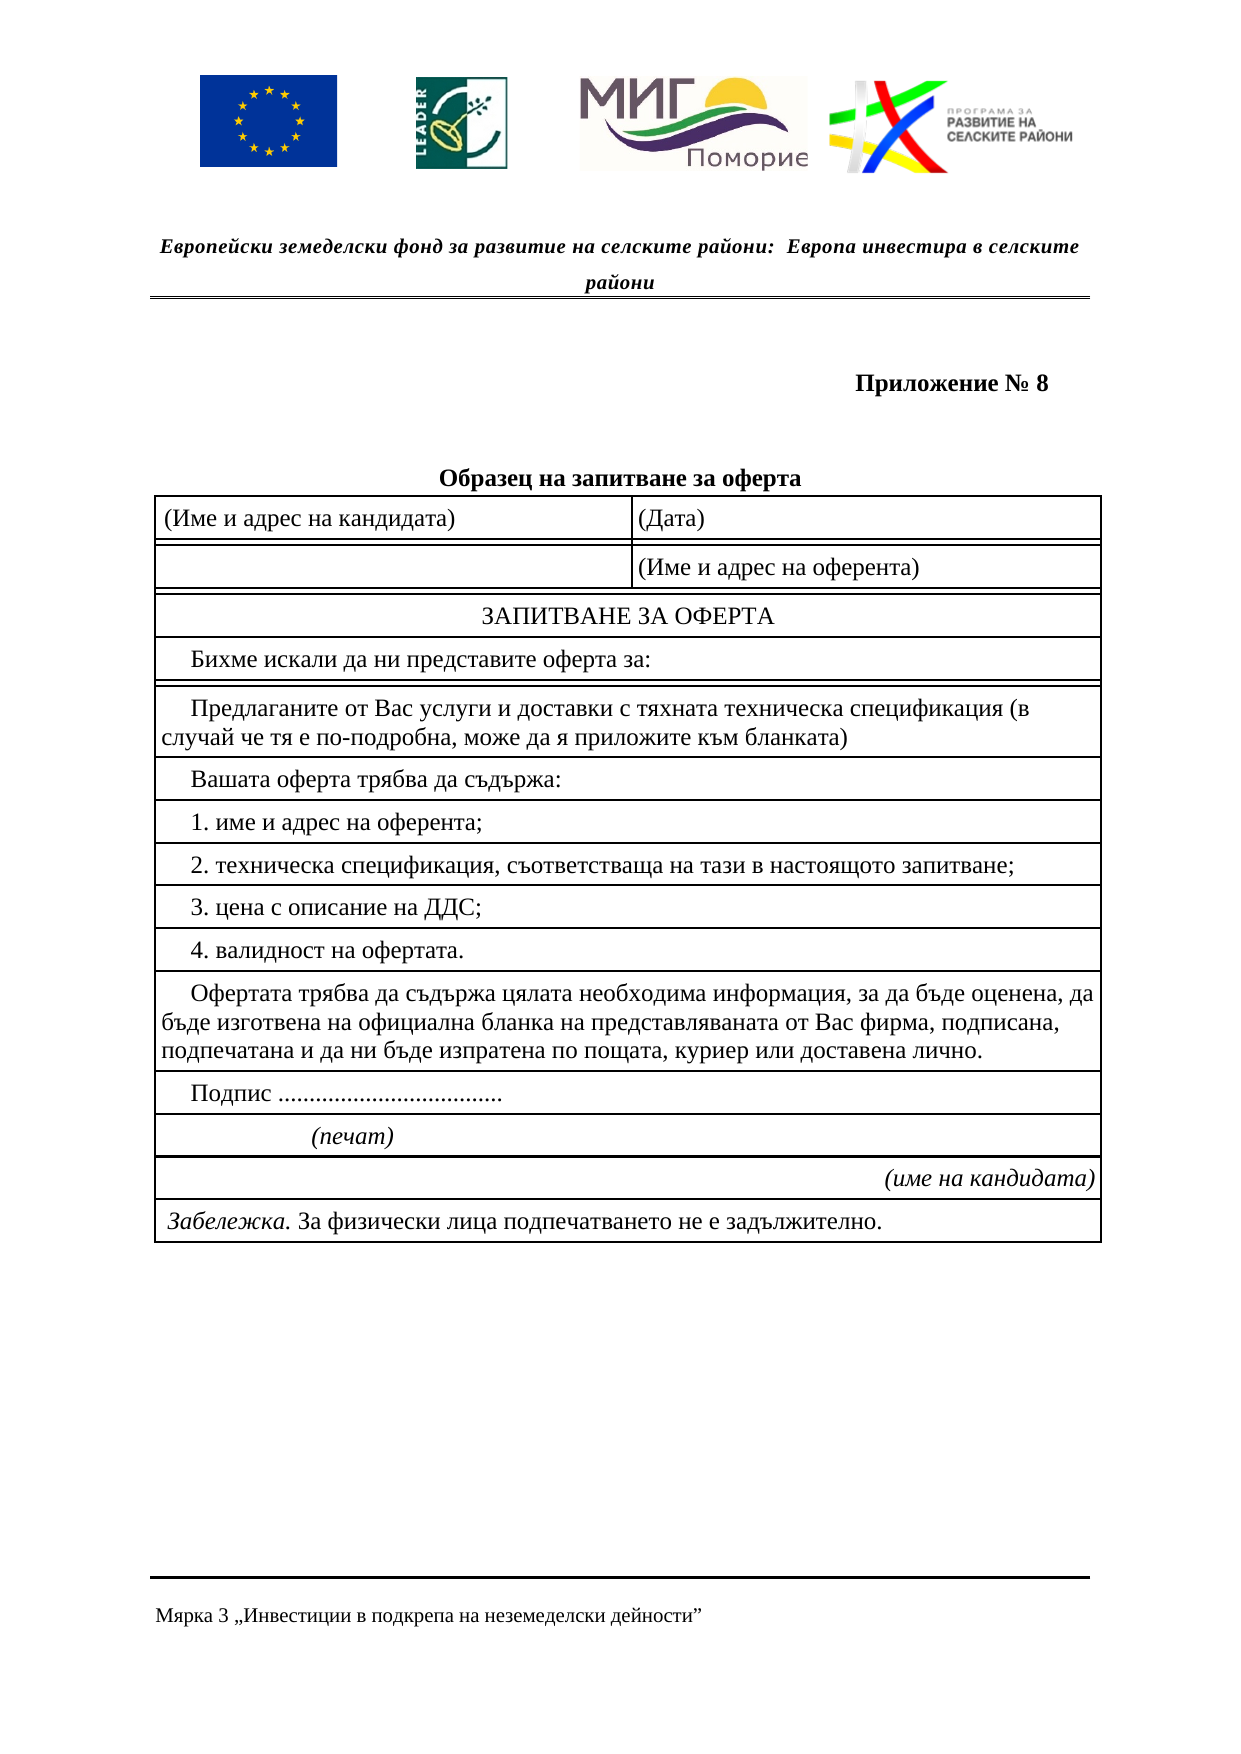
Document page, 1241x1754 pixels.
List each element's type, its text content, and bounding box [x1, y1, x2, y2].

table_cell (Име и адрес на оферента) [633, 546, 1100, 587]
table_cell [156, 681, 1100, 685]
table_cell Забележка. За физически лица подпечатването не е задължително. [156, 1200, 1100, 1241]
table_cell [633, 540, 1100, 544]
table_cell [156, 589, 1100, 593]
table_cell Бихме искали да ни представите оферта за: [156, 638, 1100, 678]
table_cell [156, 540, 631, 544]
picture [815, 73, 1083, 180]
text Приложение № 8 [740, 368, 1090, 396]
table_header (Име и адрес на кандидата) [156, 497, 631, 538]
table_header (Дата) [633, 497, 1100, 538]
table_cell Подпис .................................... [156, 1072, 1100, 1113]
table_cell Офертата трябва да съдържа цялата необходима информация, за да бъде оценена, да бъде изготвена на официална бланка на представляваната от Вас фирма, подписана, подпечатана и да ни бъде изпратена по пощата, куриер или доставена лично. [156, 972, 1100, 1070]
table_cell 4. валидност на офертата. [156, 929, 1100, 970]
text Образец на запитване за оферта [150, 463, 1090, 492]
table_cell ЗАПИТВАНЕ ЗА ОФЕРТА [156, 595, 1100, 636]
table_cell Вашата оферта трябва да съдържа: [156, 758, 1100, 799]
picture [416, 77, 508, 169]
picture [200, 75, 338, 167]
table_cell (печат) [156, 1115, 1100, 1155]
table_cell Предлаганите от Вас услуги и доставки с тяхната техническа спецификация (в случай че тя е по-подробна, може да я приложите към бланката) [156, 687, 1100, 756]
table_cell 3. цена с описание на ДДС; [156, 886, 1100, 927]
table_cell (име на кандидата) [156, 1158, 1100, 1198]
table_cell [156, 546, 631, 587]
table_cell 1. име и адрес на оферента; [156, 801, 1100, 842]
picture [579, 76, 808, 171]
table_cell 2. техническа спецификация, съответстваща на тази в настоящото запитване; [156, 844, 1100, 884]
